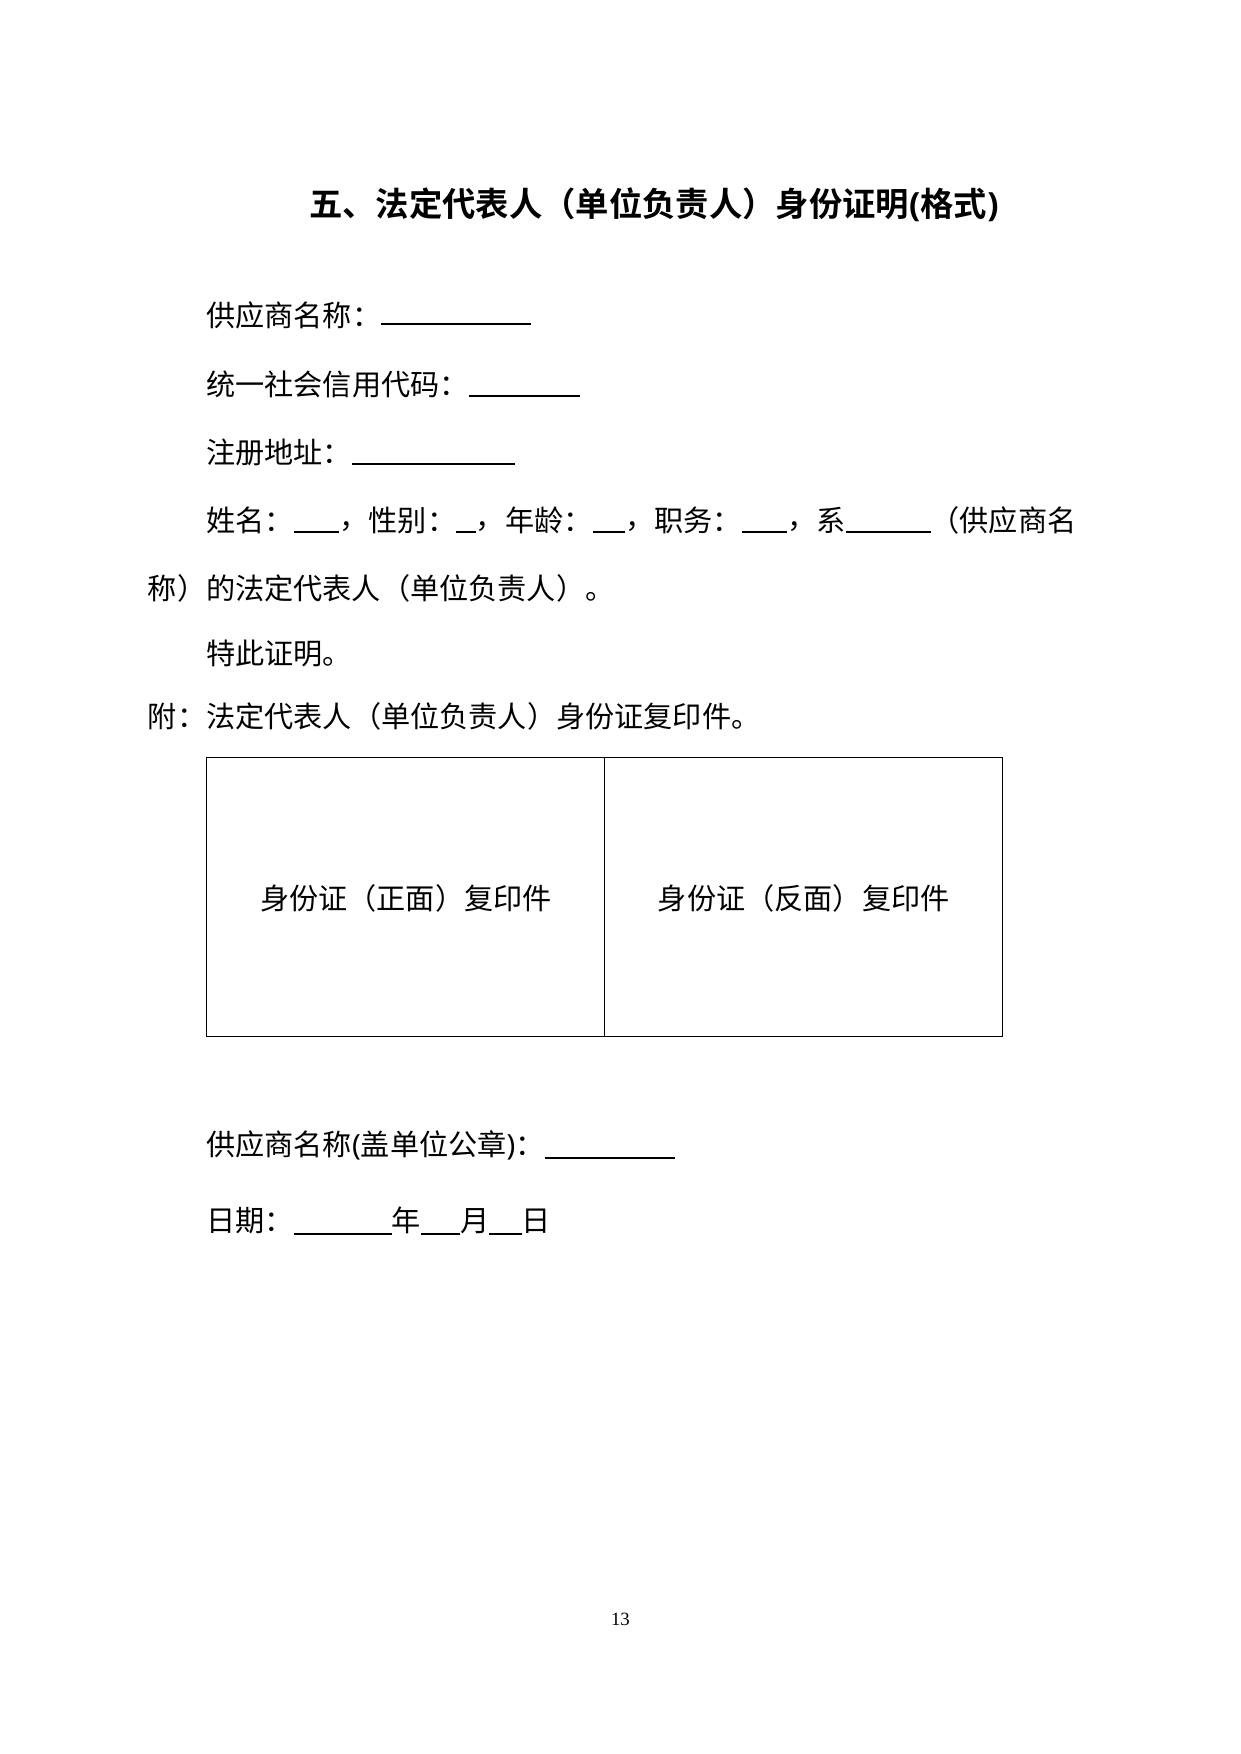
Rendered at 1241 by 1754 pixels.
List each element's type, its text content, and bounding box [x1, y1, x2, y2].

text 供应商名称(盖单位公章)： [148, 1121, 1092, 1163]
table_header 身份证（正面）复印件 [207, 758, 604, 1036]
text 五、法定代表人（单位负责人）身份证明(格式) [148, 175, 1092, 227]
text 特此证明。 [148, 630, 1092, 672]
text 附：法定代表人（单位负责人）身份证复印件。 [148, 694, 1092, 736]
text 注册地址： [148, 427, 1092, 472]
table_header 身份证（反面）复印件 [605, 758, 1002, 1036]
text 统一社会信用代码： [148, 359, 1092, 404]
text 日期： 年 月 日 [148, 1197, 1090, 1239]
text 姓名： ，性别： ，年龄： ，职务： ，系 （供应商名称）的法定代表人（单位负责人）。 [148, 494, 1092, 608]
text 供应商名称： [148, 287, 1092, 335]
